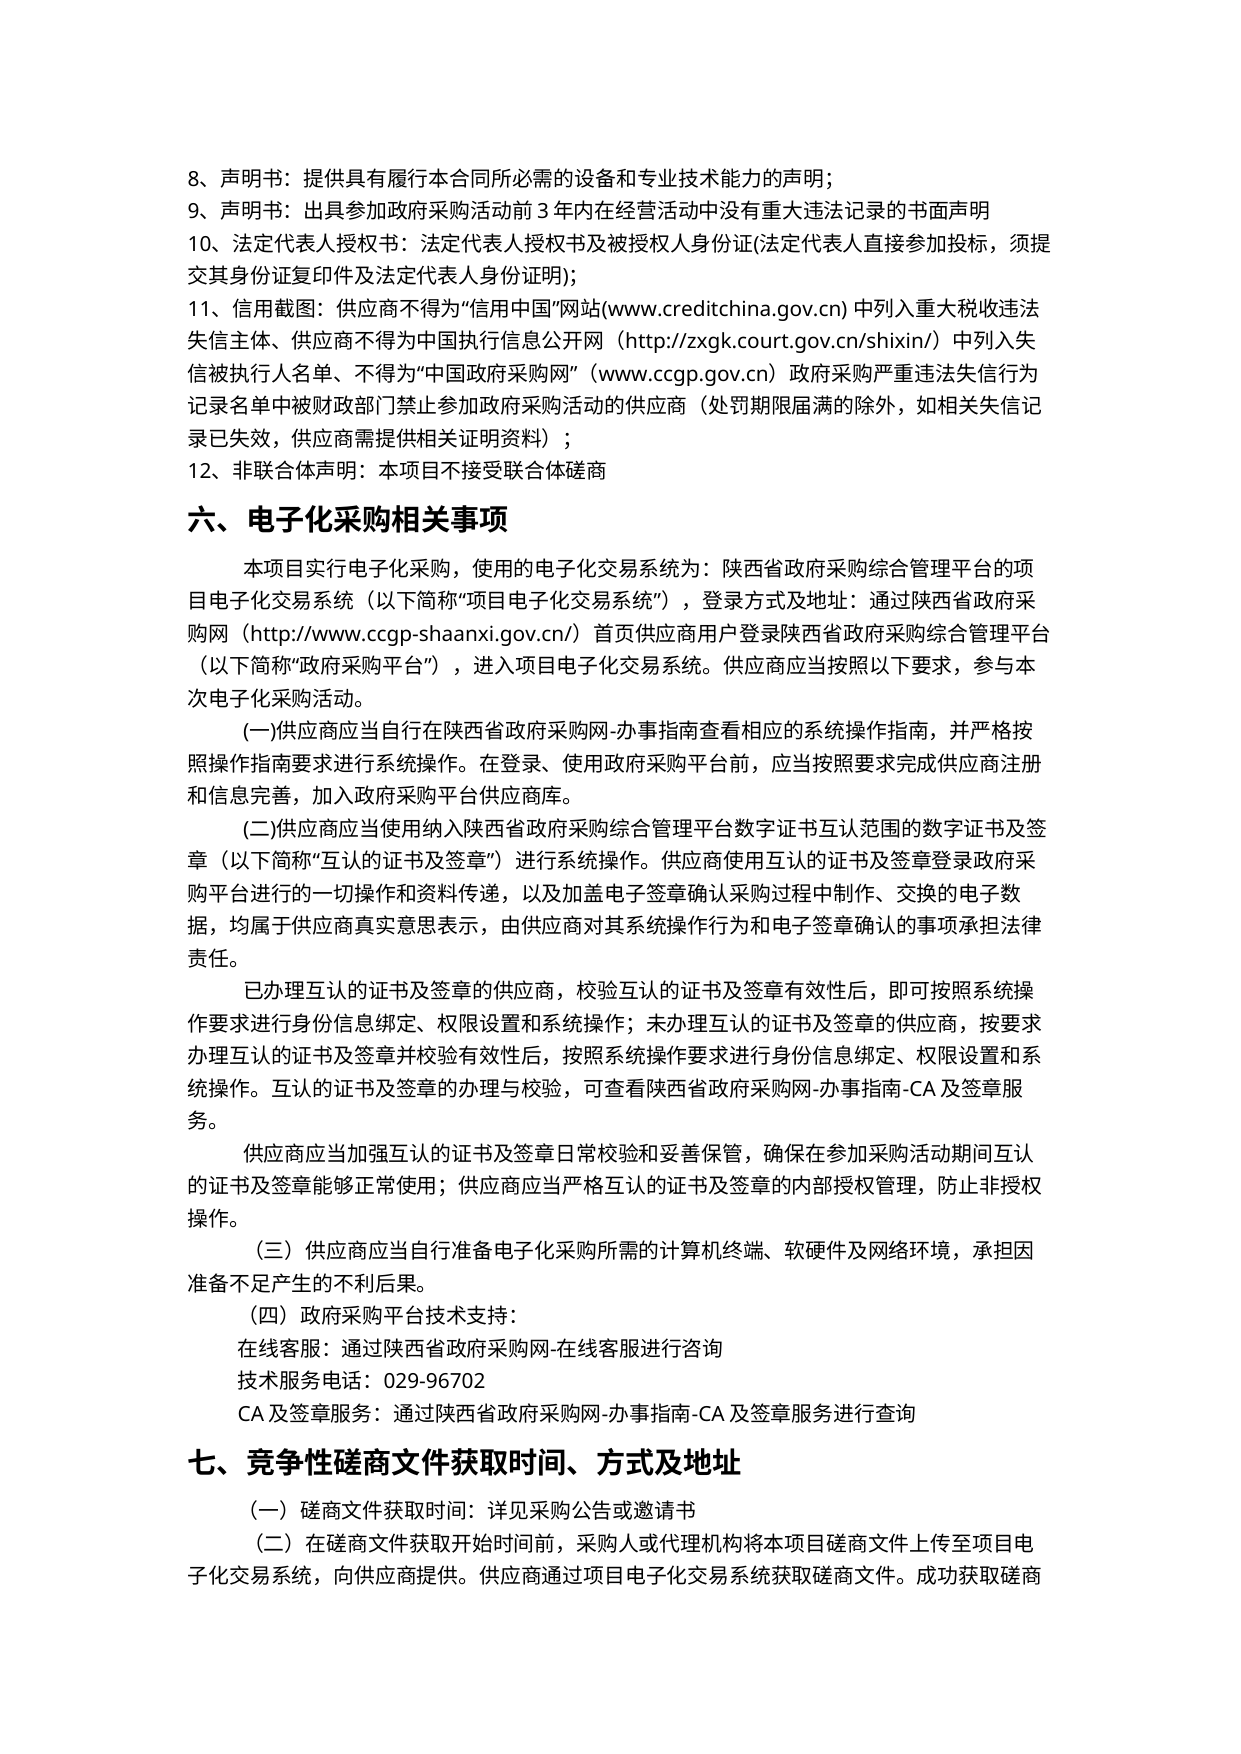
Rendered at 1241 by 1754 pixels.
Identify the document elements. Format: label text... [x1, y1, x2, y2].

text 本项目实行电子化采购，使用的电子化交易系统为：陕西省政府采购综合管理平台的项目电子化交易系统（以下简称“项目电子化交易系统”），登录方式及地址：通过陕西省政府采购网（http://www.ccgp-shaanxi.gov.cn/）首页供应商用户登录陕西省政府采购综合管理平台（以下简称“政府采购平台”），进入项目电子化交易系统。供应商应当按照以下要求，参与本次电子化采购活动。 [187, 552, 1053, 714]
text （一）磋商文件获取时间：详见采购公告或邀请书 [187, 1494, 1053, 1527]
text 技术服务电话：029-96702 [187, 1364, 1053, 1397]
text 六、电子化采购相关事项 [187, 487, 1053, 552]
text （四）政府采购平台技术支持： [187, 1299, 1053, 1332]
text 9、声明书：出具参加政府采购活动前3年内在经营活动中没有重大违法记录的书面声明 [187, 194, 1053, 227]
text 在线客服：通过陕西省政府采购网-在线客服进行咨询 [187, 1332, 1053, 1364]
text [187, 1527, 1053, 1592]
text 已办理互认的证书及签章的供应商，校验互认的证书及签章有效性后，即可按照系统操作要求进行身份信息绑定、权限设置和系统操作；未办理互认的证书及签章的供应商，按要求办理互认的证书及签章并校验有效性后，按照系统操作要求进行身份信息绑定、权限设置和系统操作。互认的证书及签章的办理与校验，可查看陕西省政府采购网-办事指南-CA及签章服务。 [187, 974, 1053, 1137]
text 10、法定代表人授权书：法定代表人授权书及被授权人身份证(法定代表人直接参加投标，须提交其身份证复印件及法定代表人身份证明)； [187, 227, 1053, 292]
text CA及签章服务：通过陕西省政府采购网-办事指南-CA及签章服务进行查询 [187, 1397, 1053, 1429]
text 11、信用截图：供应商不得为“信用中国”网站(www.creditchina.gov.cn) 中列入重大税收违法失信主体、供应商不得为中国执行信息公开网（http://zxgk.court.gov.cn/shixin/）中列入失信被执行人名单、不得为“中国政府采购网”（www.ccgp.gov.cn）政府采购严重违法失信行为记录名单中被财政部门禁止参加政府采购活动的供应商（处罚期限届满的除外，如相关失信记录已失效，供应商需提供相关证明资料）； [187, 292, 1053, 454]
text (一)供应商应当自行在陕西省政府采购网-办事指南查看相应的系统操作指南，并严格按照操作指南要求进行系统操作。在登录、使用政府采购平台前，应当按照要求完成供应商注册和信息完善，加入政府采购平台供应商库。 [187, 714, 1053, 812]
text 8、声明书：提供具有履行本合同所必需的设备和专业技术能力的声明； [187, 162, 1053, 194]
text 供应商应当加强互认的证书及签章日常校验和妥善保管，确保在参加采购活动期间互认的证书及签章能够正常使用；供应商应当严格互认的证书及签章的内部授权管理，防止非授权操作。 [187, 1137, 1053, 1234]
text (二)供应商应当使用纳入陕西省政府采购综合管理平台数字证书互认范围的数字证书及签章（以下简称“互认的证书及签章”）进行系统操作。供应商使用互认的证书及签章登录政府采购平台进行的一切操作和资料传递，以及加盖电子签章确认采购过程中制作、交换的电子数据，均属于供应商真实意思表示，由供应商对其系统操作行为和电子签章确认的事项承担法律责任。 [187, 812, 1053, 974]
text 12、非联合体声明：本项目不接受联合体磋商 [187, 454, 1053, 487]
text 七、竞争性磋商文件获取时间、方式及地址 [187, 1429, 1053, 1494]
text （三）供应商应当自行准备电子化采购所需的计算机终端、软硬件及网络环境，承担因准备不足产生的不利后果。 [187, 1234, 1053, 1299]
